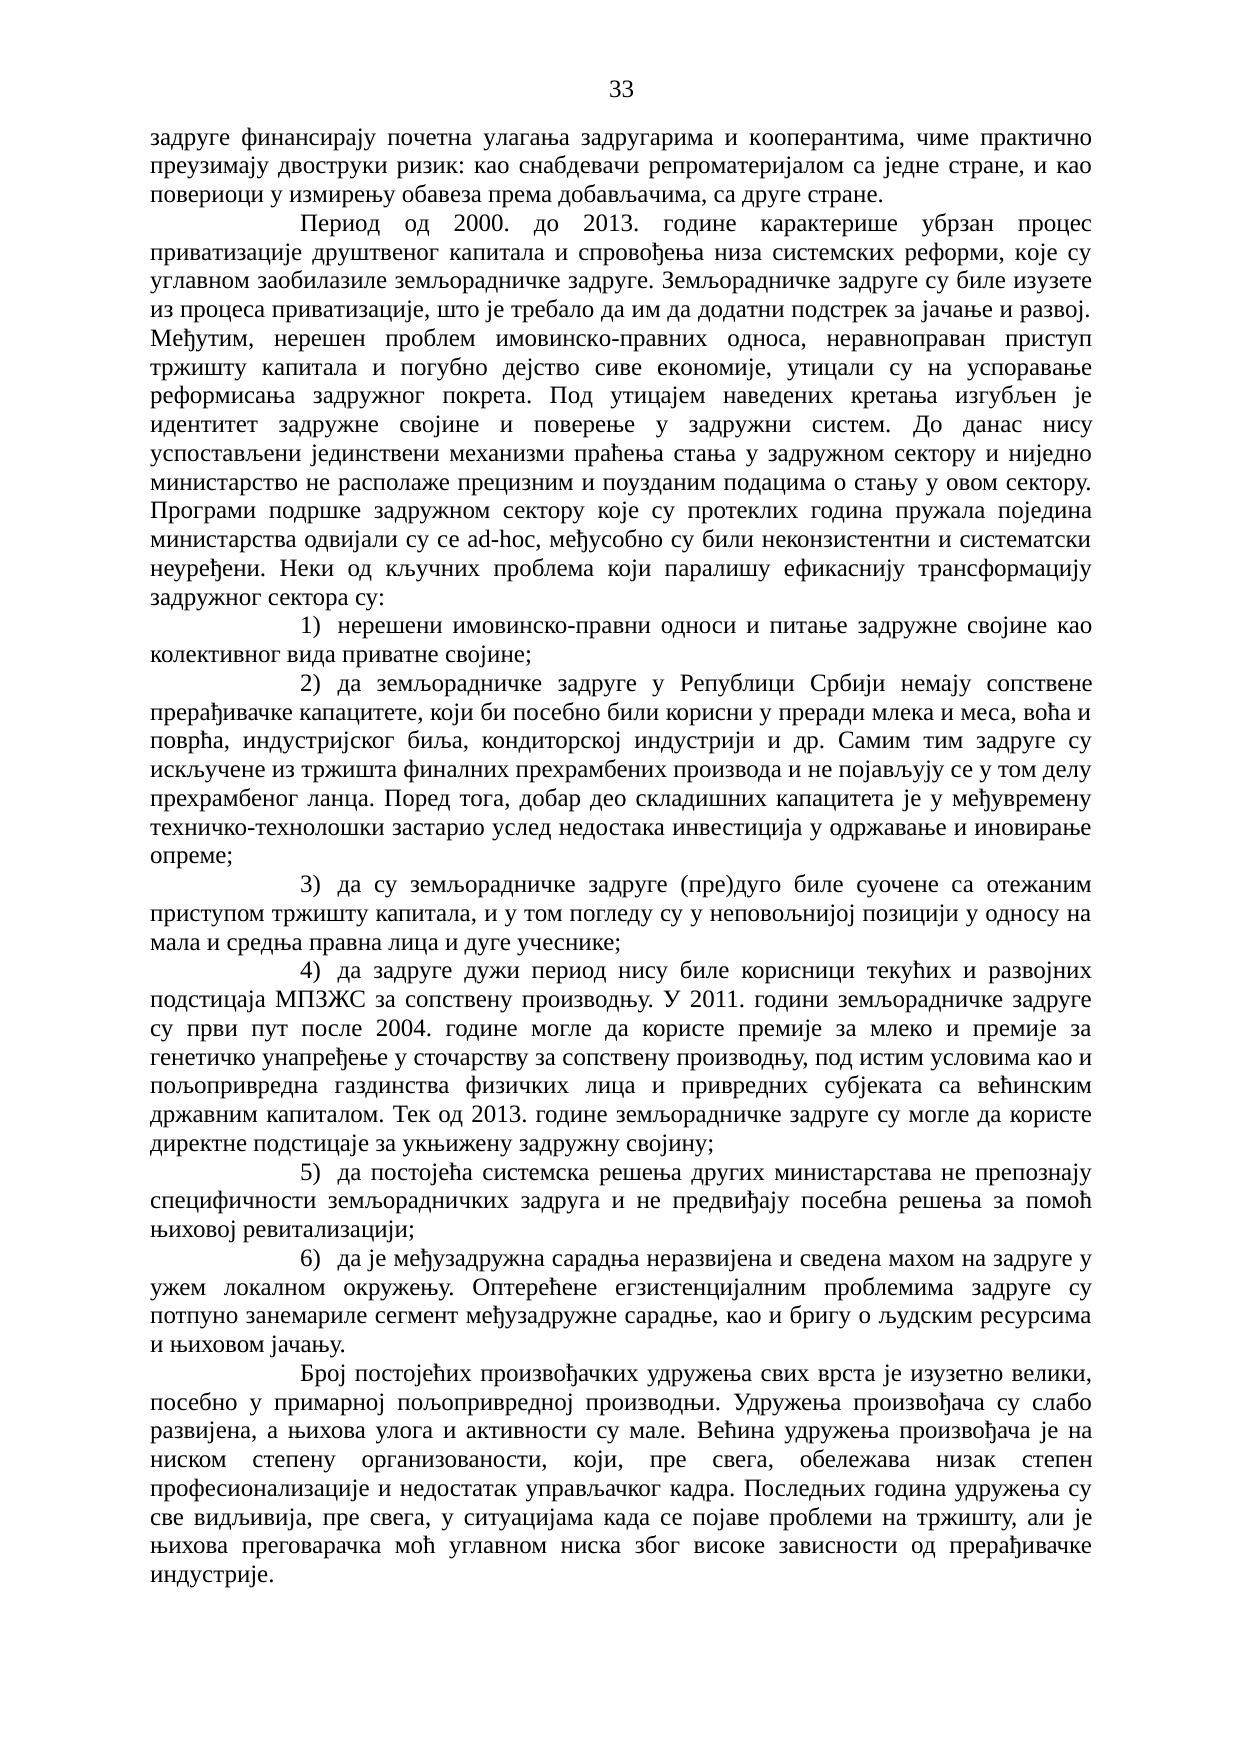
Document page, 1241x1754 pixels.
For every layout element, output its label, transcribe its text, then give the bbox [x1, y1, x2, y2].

text Број постојећих произвођачких удружења свих врста је изузетно велики, посебно у примарној пољопривредној производњи. Удружења произвођача су слабо развијена, а њихова улога и активности су мале. Већина удружења произвођача је на ниском степену организованости, који, пре свега, обележава низак степен професионализације и недостатак управљачког кадра. Последњих година удружења су све видљивија, пре свега, у ситуацијама када се појаве проблеми на тржишту, али је њихова преговарачка моћ углавном ниска због високе зависности од прерађивачке индустрије. [150, 1358, 1093, 1588]
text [150, 122, 1093, 208]
text Период од 2000. до 2013. године карактерише убрзан процес приватизације друштвеног капитала и спровођења низа системских реформи, које су углавном заобилазиле земљорадничке задруге. Земљорадничке задруге су биле изузете из процеса приватизације, што је требало да им да додатни подстрек за јачање и развој. Међутим, нерешен проблем имовинско-правних односа, неравноправан приступ тржишту капитала и погубно дејство сиве економије, утицали су на успоравање реформисања задружног покрета. Под утицајем наведених кретања изгубљен је идентитет задружне својине и поверење у задружни систем. До данас нису успостављени јединствени механизми праћења стања у задружном сектору и ниједно министарство не располаже прецизним и поузданим подацима о стању у овом сектору. Програми подршке задружном сектору које су протеклих година пружала поједина министарства одвијали су се ad-hoc, међусобно су били неконзистентни и систематски неуређени. Неки од кључних проблема који паралишу ефикаснију трансформацију задружног сектора су: [150, 208, 1093, 611]
list да су земљорадничке задруге (пре)дуго биле суочене са отежаним приступом тржишту капитала, и у том погледу су у неповољнијој позицији у односу на мала и средња правна лица и дуге учеснике; [150, 869, 1093, 956]
list да земљорадничке задруге у Републици Србији немају сопствене прерађивачке капацитете, који би посебно били корисни у преради млека и меса, воћа и поврћа, индустријског биља, кондиторској индустрији и др. Самим тим задруге су искључене из тржишта финалних прехрамбених производа и не појављују се у том делу прехрамбеног ланца. Поред тога, добар део складишних капацитета је у међувремену техничко-технолошки застарио услед недостака инвестиција у одржавање и иновирање опреме; [150, 668, 1093, 869]
list да задруге дужи период нису биле корисници текућих и развојних подстицаја МПЗЖС за сопствену производњу. У 2011. години земљорадничке задруге су први пут после 2004. године могле да користе премије за млеко и премије за генетичко унапређење у сточарству за сопствену производњу, под истим условима као и пољопривредна газдинства физичких лица и привредних субјеката са већинским државним капиталом. Тек од 2013. године земљорадничке задруге су могле да користе директне подстицаје за укњижену задружну својину; [150, 956, 1093, 1157]
list да постојећа системска решења других министарстава не препознају специфичности земљорадничких задруга и не предвиђају посебна решења за помоћ њиховој ревитализацији; [150, 1157, 1093, 1243]
list да је међузадружна сарадња неразвијена и сведена махом на задруге у ужем локалном окружењу. Оптерећене егзистенцијалним проблемима задруге су потпуно занемариле сегмент међузадружне сарадње, као и бригу о људским ресурсима и њиховом јачању. [150, 1243, 1093, 1358]
list нерешени имовинско-правни односи и питање задружне својине као колективног вида приватне својине; [150, 611, 1093, 668]
